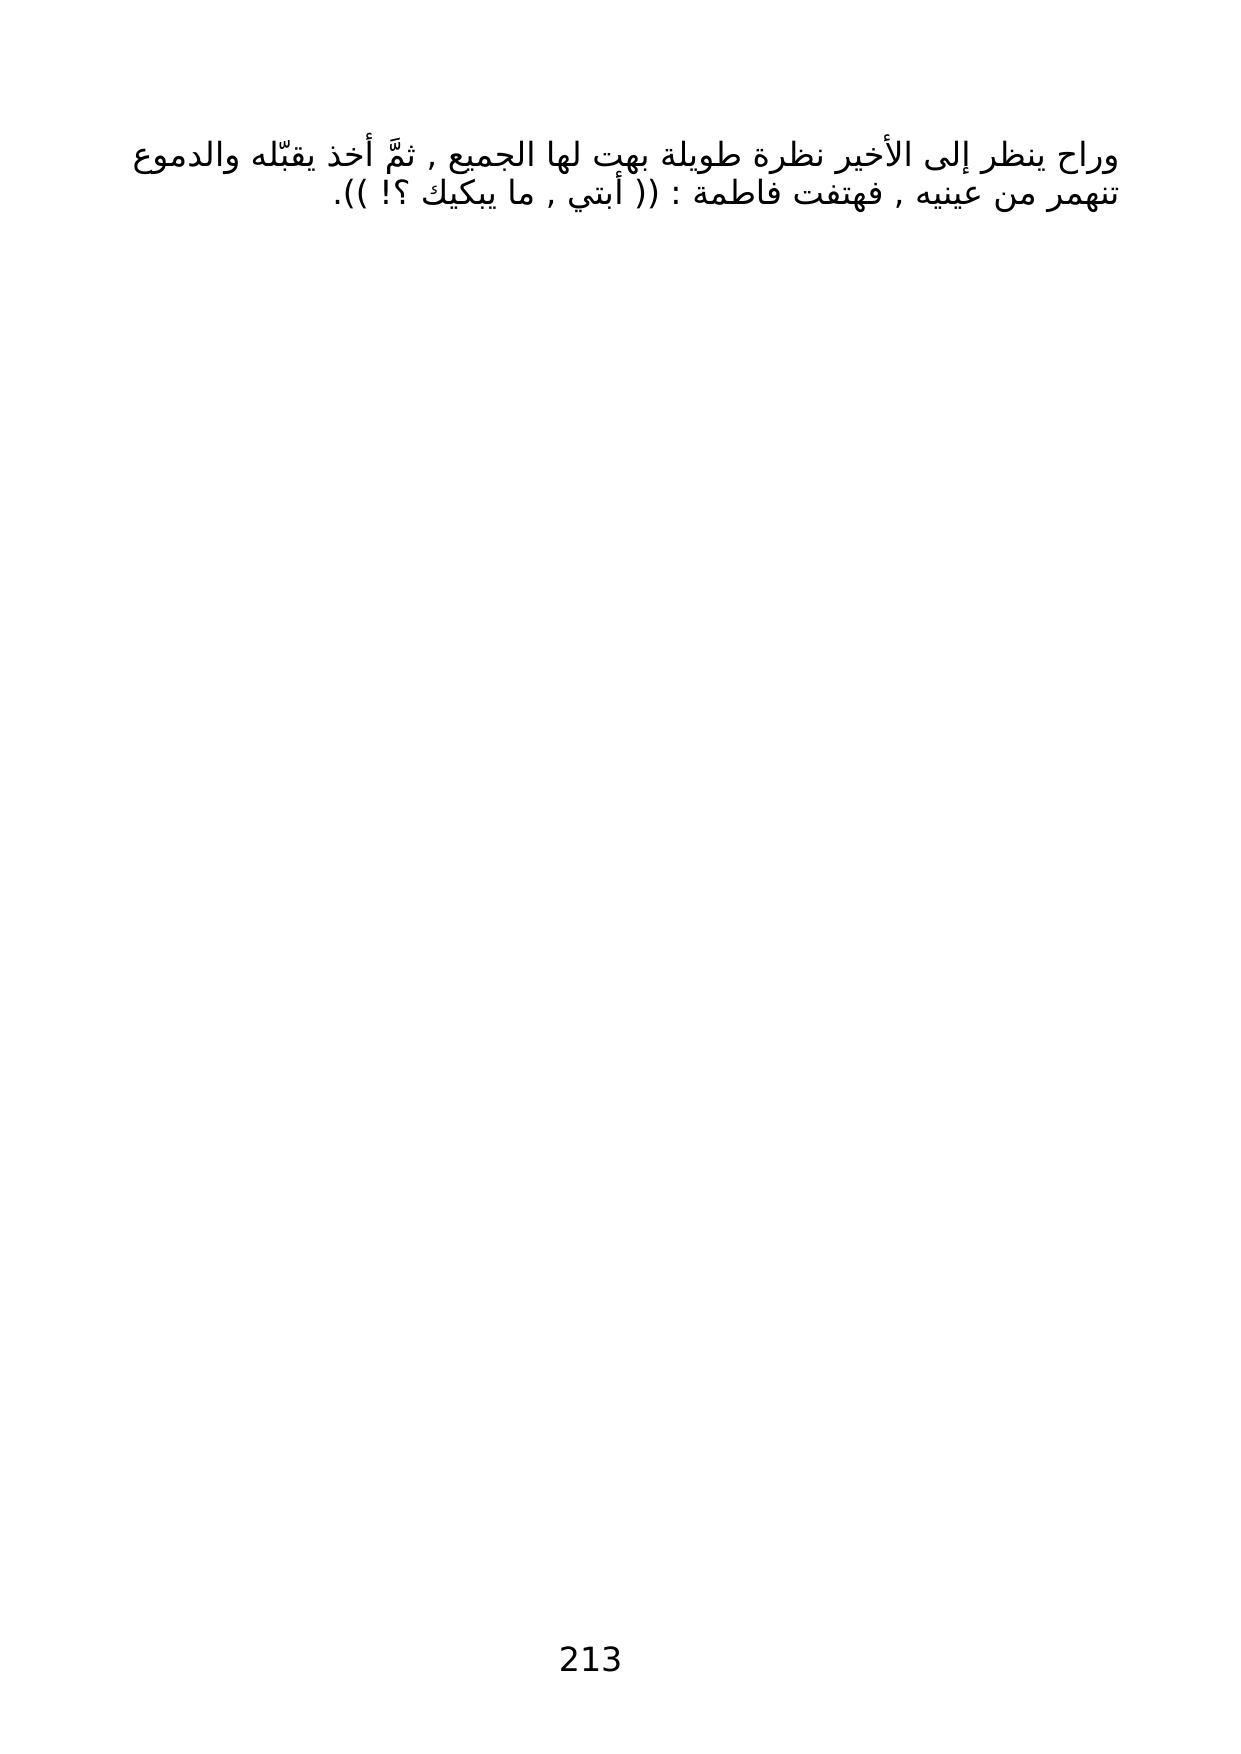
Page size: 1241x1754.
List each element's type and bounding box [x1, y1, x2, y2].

text [120, 135, 1120, 213]
